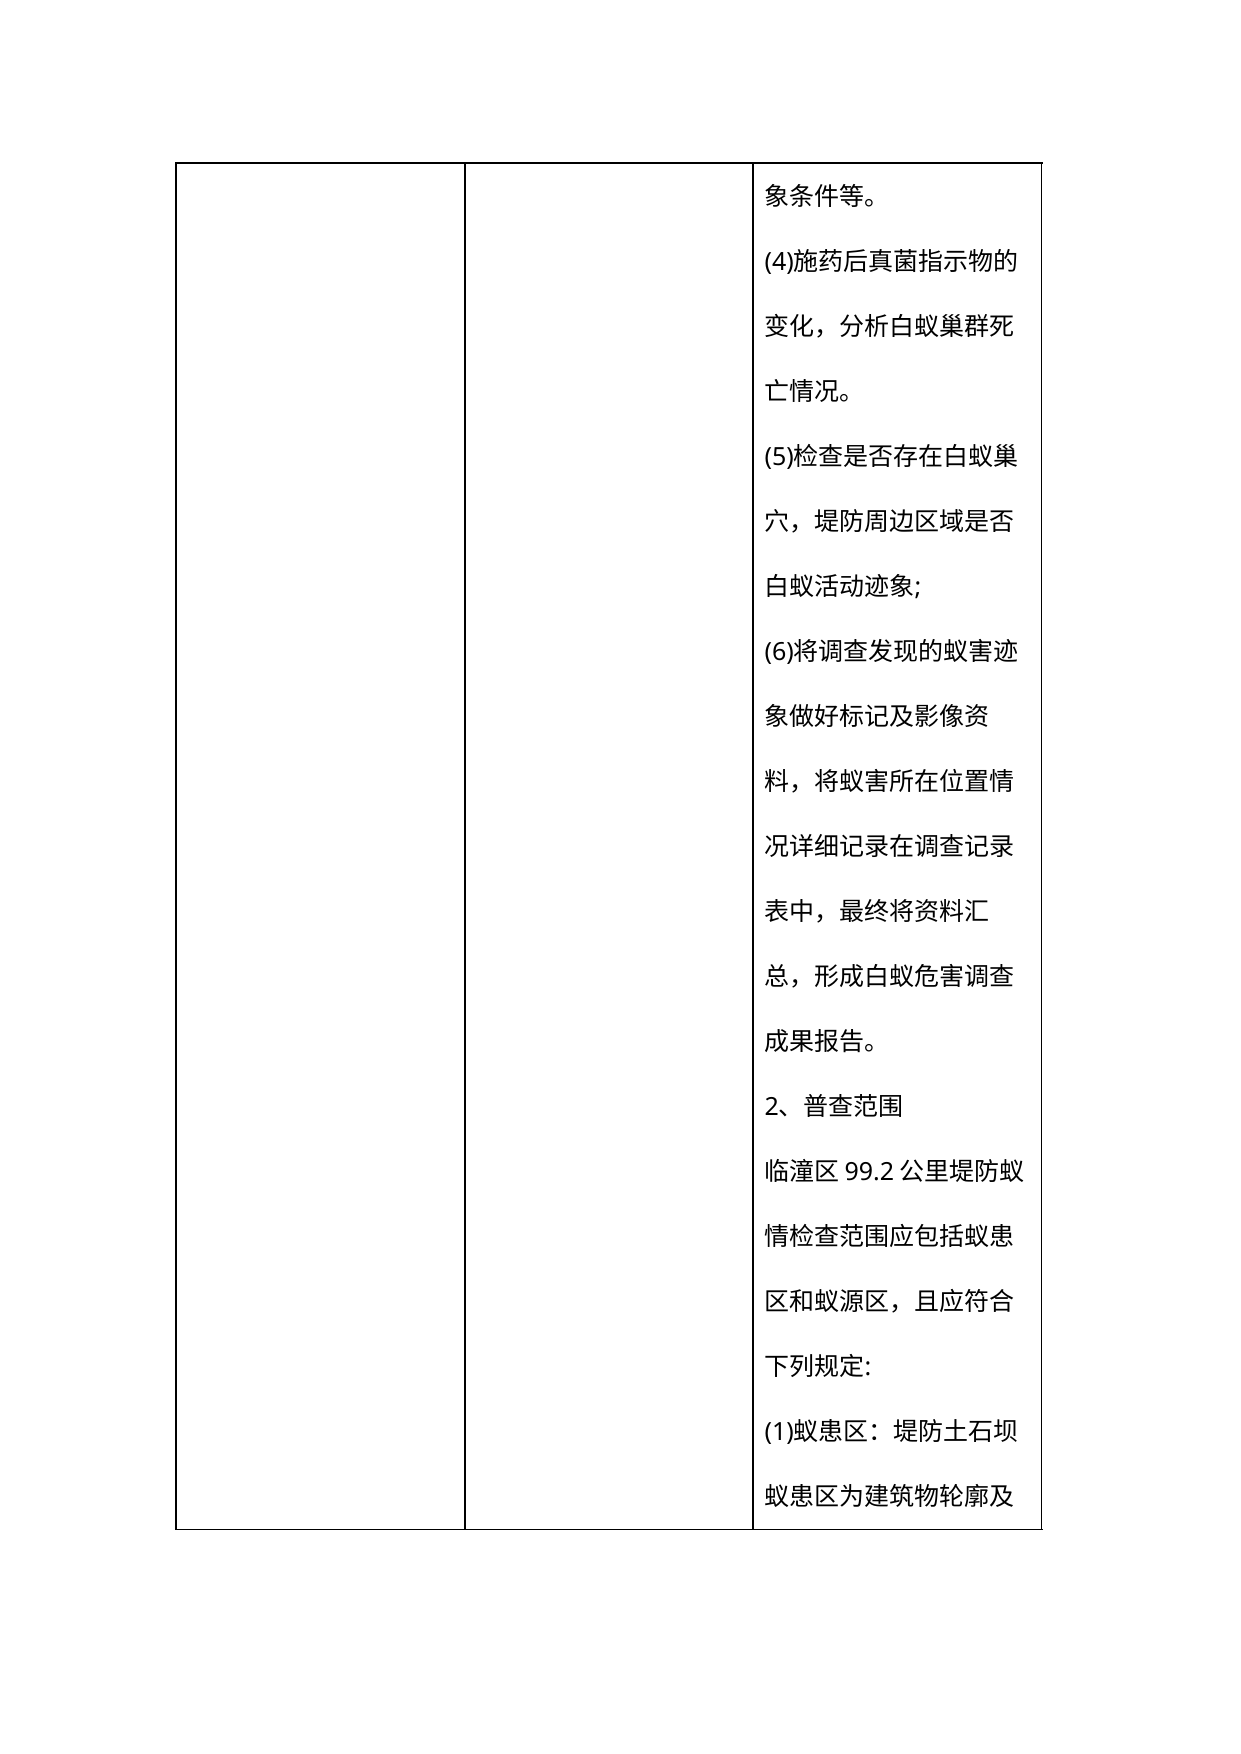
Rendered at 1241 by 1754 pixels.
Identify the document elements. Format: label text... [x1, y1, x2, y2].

table_cell [466, 164, 752, 1528]
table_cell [754, 164, 1041, 1528]
table_cell 1 [177, 164, 464, 1528]
